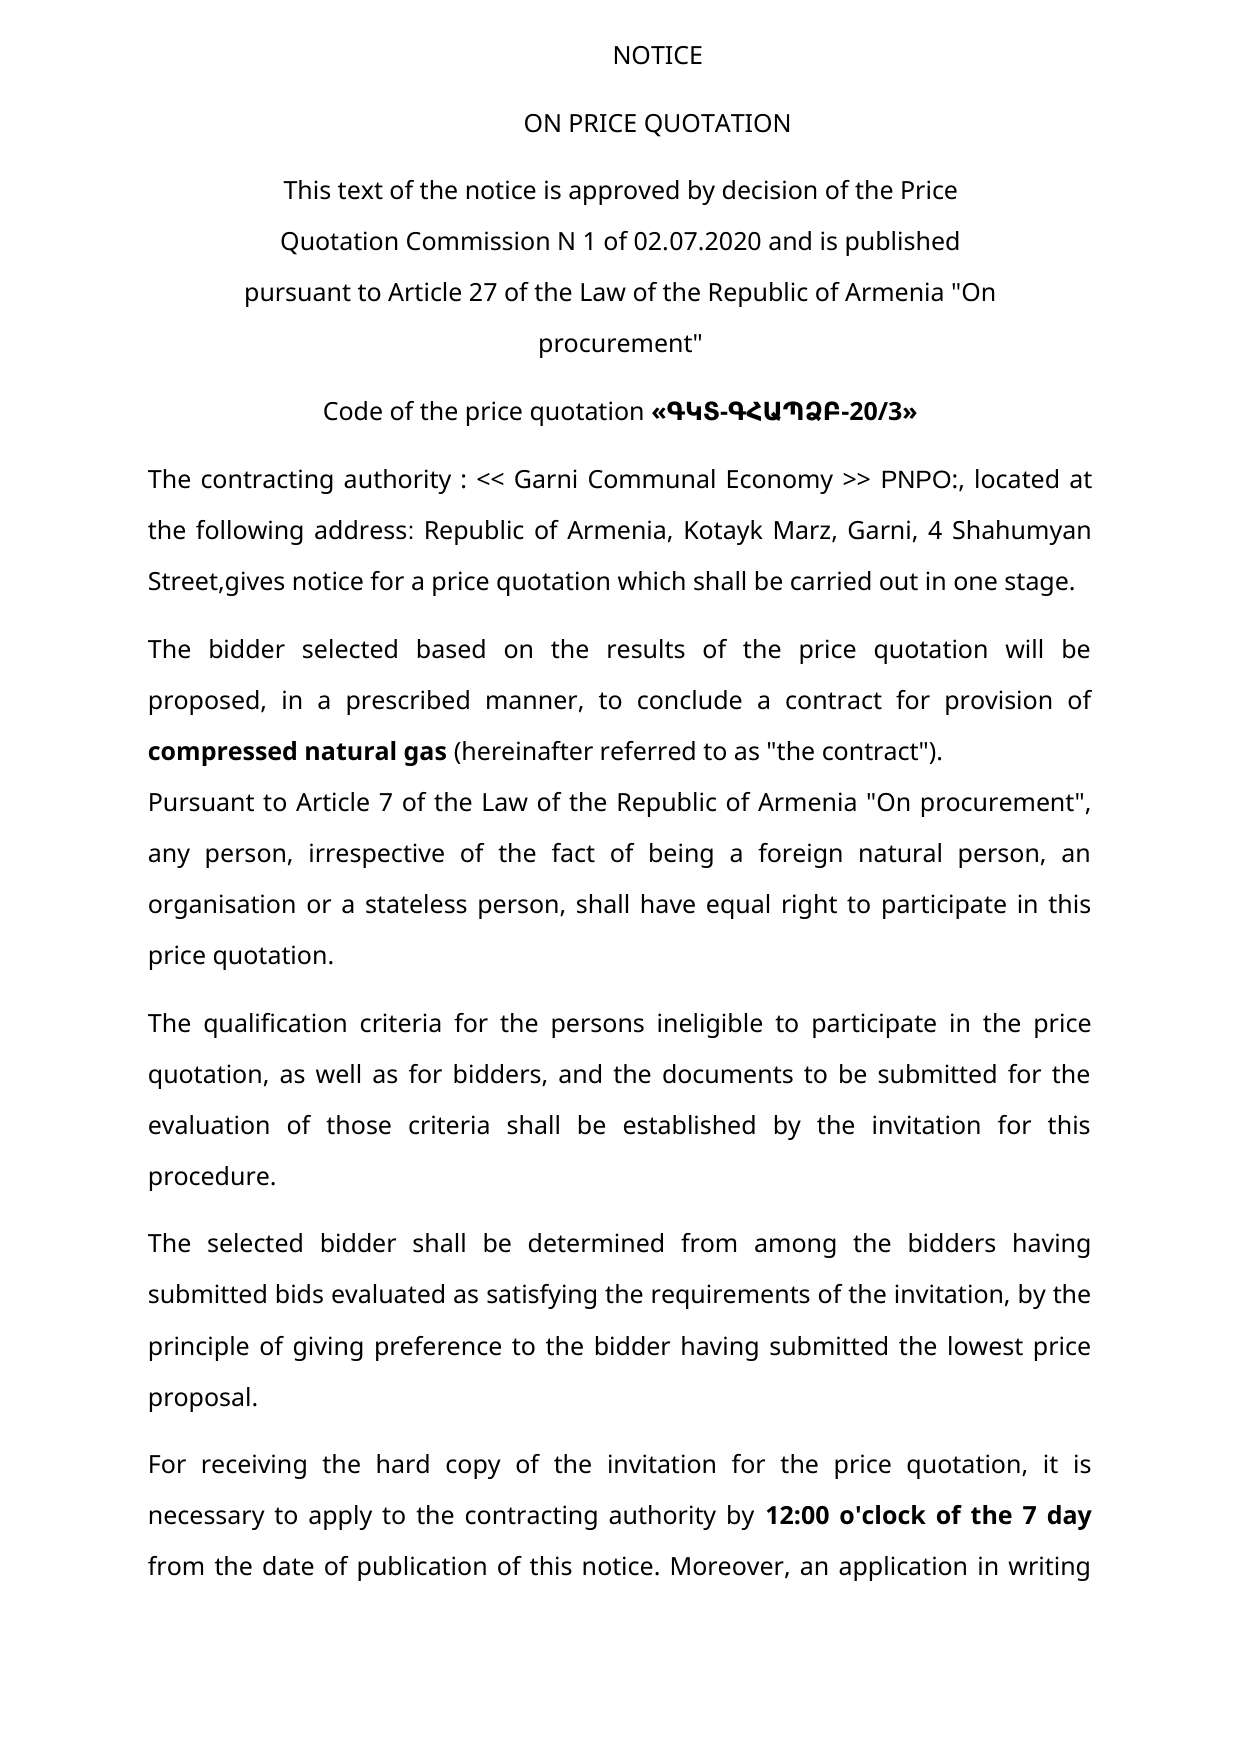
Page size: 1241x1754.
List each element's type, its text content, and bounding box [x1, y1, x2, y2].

text The bidder selected based on the results of the price quotation will be proposed, in a prescribed manner, to conclude a contract for provision of compressed natural gas (hereinafter referred to as "the contract"). [148, 631, 1092, 767]
text NOTICE [148, 37, 1092, 72]
text Pursuant to Article 7 of the Law of the Republic of Armenia "On procurement", any person, irrespective of the fact of being a foreign natural person, an organisation or a stateless person, shall have equal right to participate in this price quotation. [148, 784, 1092, 972]
text This text of the notice is approved by decision of the Price Quotation Commission N 1 of 02.07.2020 and is published pursuant to Article 27 of the Law of the Republic of Armenia "On procurement" [236, 173, 1004, 360]
text ON PRICE QUOTATION [148, 105, 1092, 139]
text The qualification criteria for the persons ineligible to participate in the price quotation, as well as for bidders, and the documents to be submitted for the evaluation of those criteria shall be established by the invitation for this procedure. [148, 1005, 1092, 1192]
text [148, 1447, 1092, 1583]
text Code of the price quotation «ԳԿՏ-ԳՀԱՊՁԲ-20/3» [148, 394, 1092, 428]
text The contracting authority : << Garni Communal Economy >> PNPO:, located at the following address: Republic of Armenia, Kotayk Marz, Garni, 4 Shahumyan Street,gives notice for a price quotation which shall be carried out in one stage. [148, 461, 1092, 598]
text The selected bidder shall be determined from among the bidders having submitted bids evaluated as satisfying the requirements of the invitation, by the principle of giving preference to the bidder having submitted the lowest price proposal. [148, 1226, 1092, 1413]
